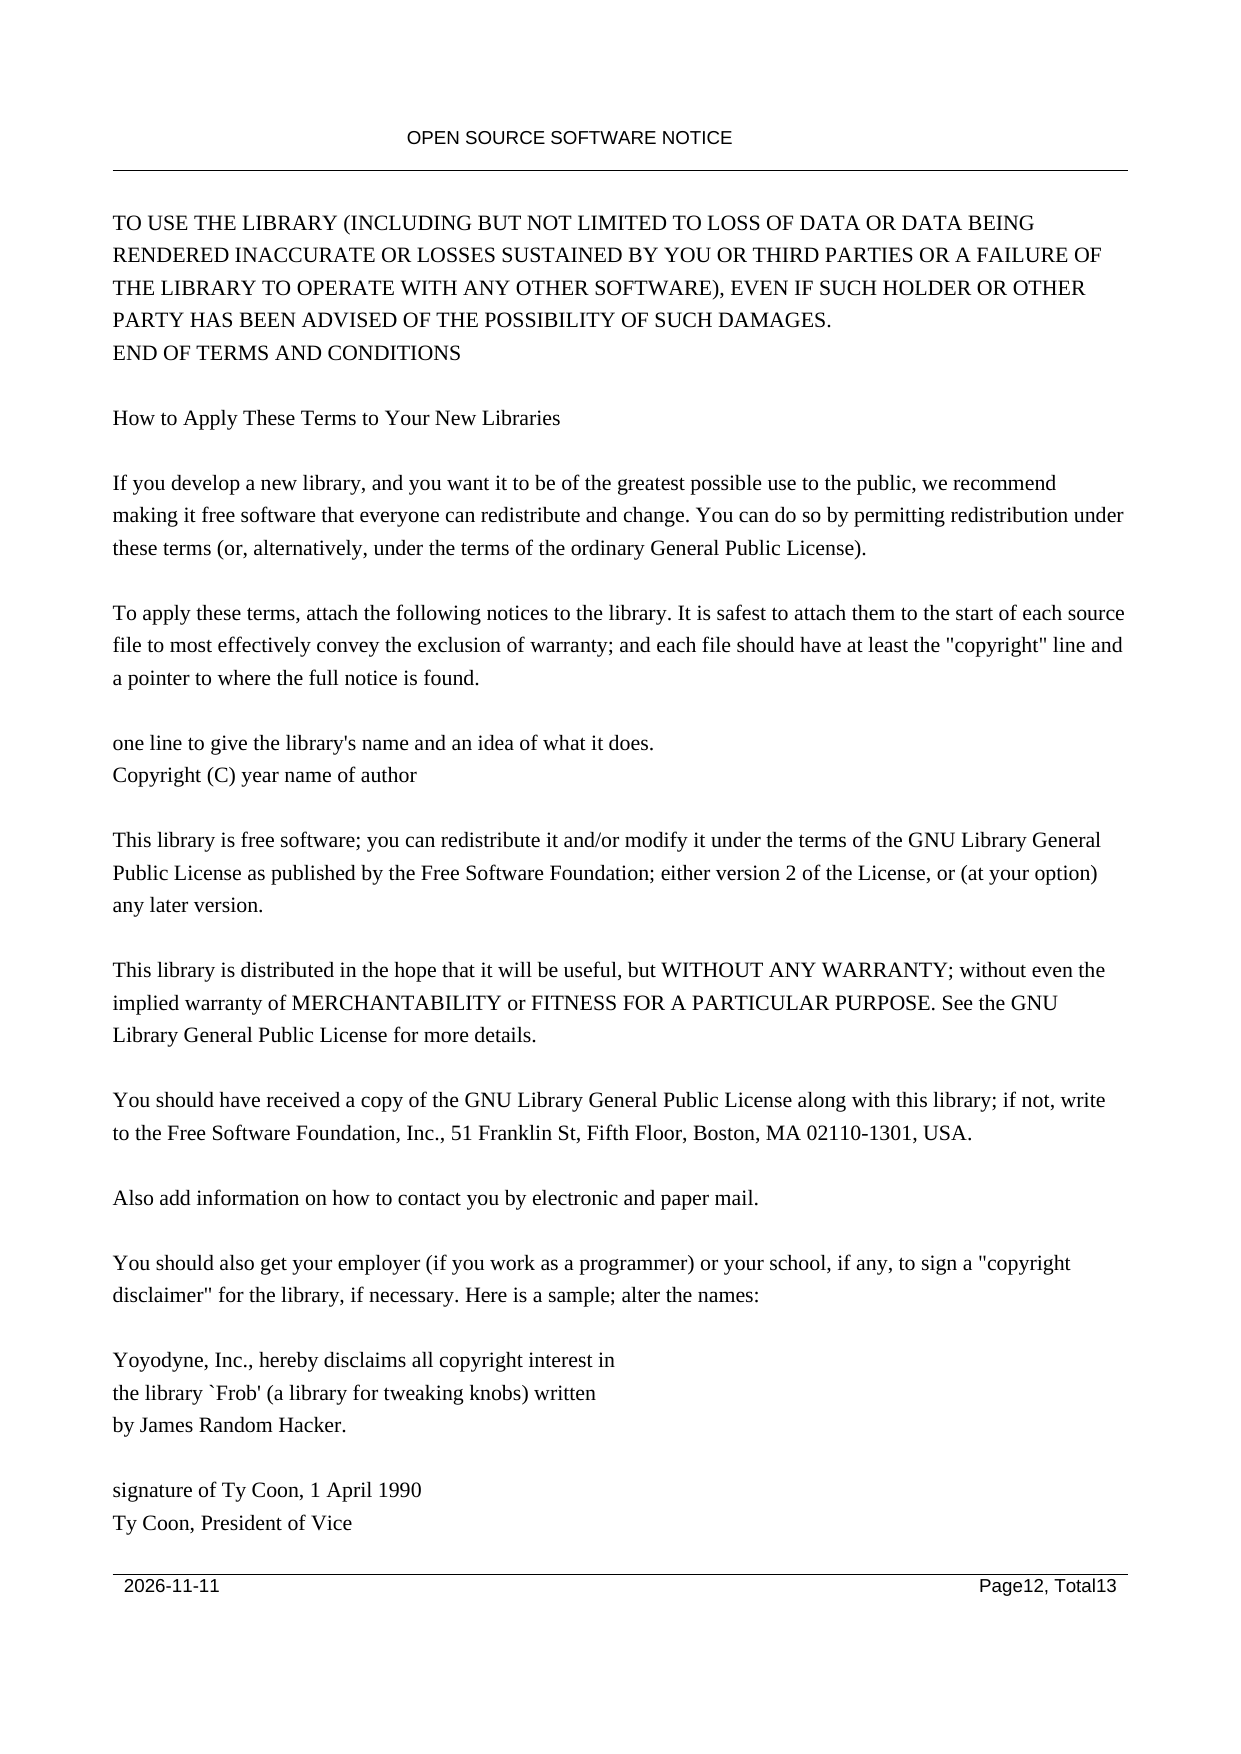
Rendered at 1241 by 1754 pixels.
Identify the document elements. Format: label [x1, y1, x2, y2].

text [112, 206, 1128, 1539]
